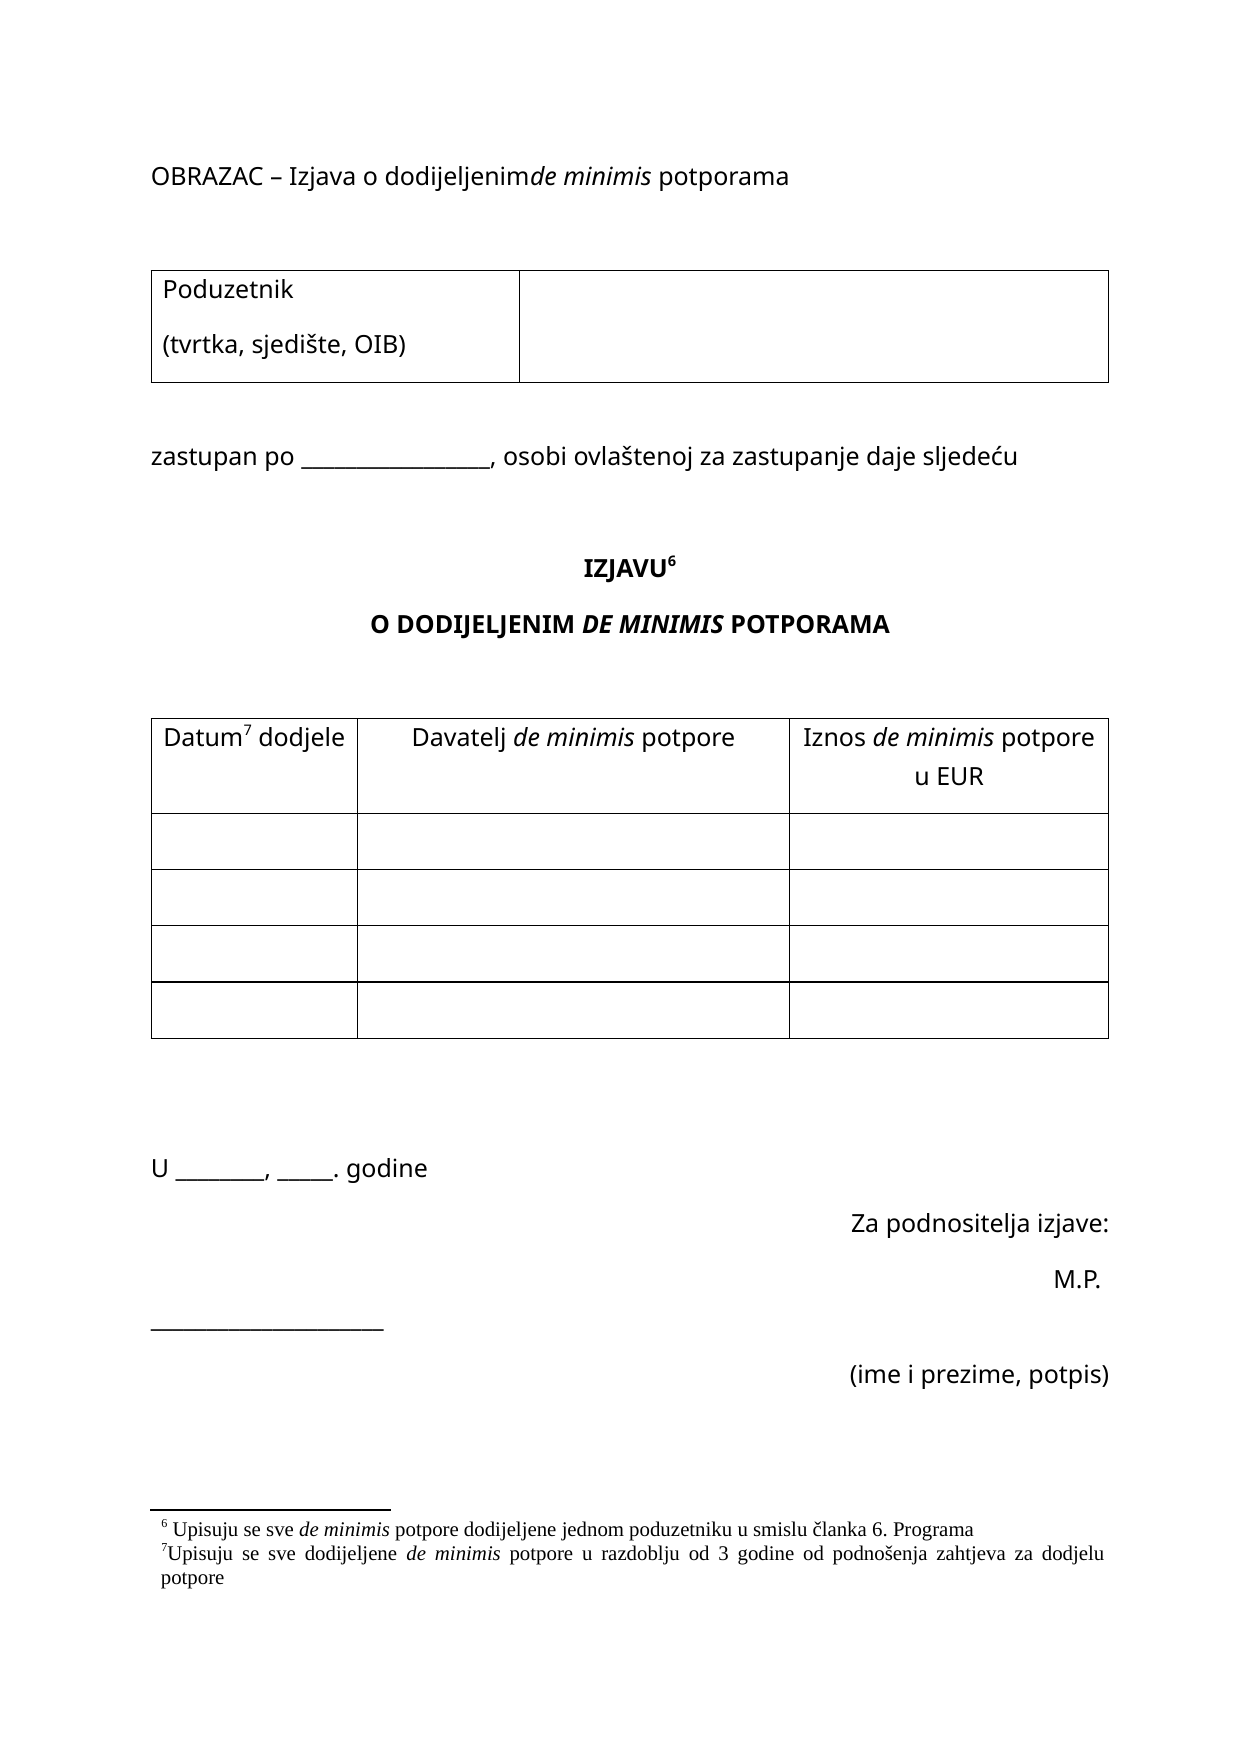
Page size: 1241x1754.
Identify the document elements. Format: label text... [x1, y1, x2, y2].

table_cell [152, 870, 357, 925]
table_cell [790, 926, 1108, 981]
table_cell [152, 983, 357, 1037]
text OBRAZAC – Izjava o dodijeljenimde minimis potporama [151, 158, 1109, 193]
table_cell [790, 814, 1108, 869]
text (ime i prezime, potpis) [151, 1357, 1109, 1391]
text IZJAVU [151, 551, 1109, 585]
table_header Datum dodjele [152, 719, 357, 813]
table_cell [358, 814, 789, 869]
text zastupan po _________________, osobi ovlaštenoj za zastupanje daje sljedeću [151, 439, 1109, 473]
table_cell [358, 926, 789, 981]
table_cell [790, 983, 1108, 1037]
table_cell [152, 926, 357, 981]
table_header Iznos de minimis potpore u EUR [790, 719, 1108, 813]
table_header Davatelj de minimis potpore [358, 719, 789, 813]
table_cell [358, 983, 789, 1037]
table_cell [790, 870, 1108, 925]
text O DODIJELJENIM DE MINIMIS POTPORAMA [151, 606, 1109, 641]
text U ________, _____. godine [151, 1150, 1109, 1184]
text Za podnositelja izjave: [151, 1206, 1109, 1240]
table_cell [358, 870, 789, 925]
text M.P. _____________________ [151, 1262, 1109, 1335]
table_cell [152, 814, 357, 869]
table_header [520, 271, 1108, 382]
table_header Poduzetnik (tvrtka, sjedište, OIB) [152, 271, 519, 382]
